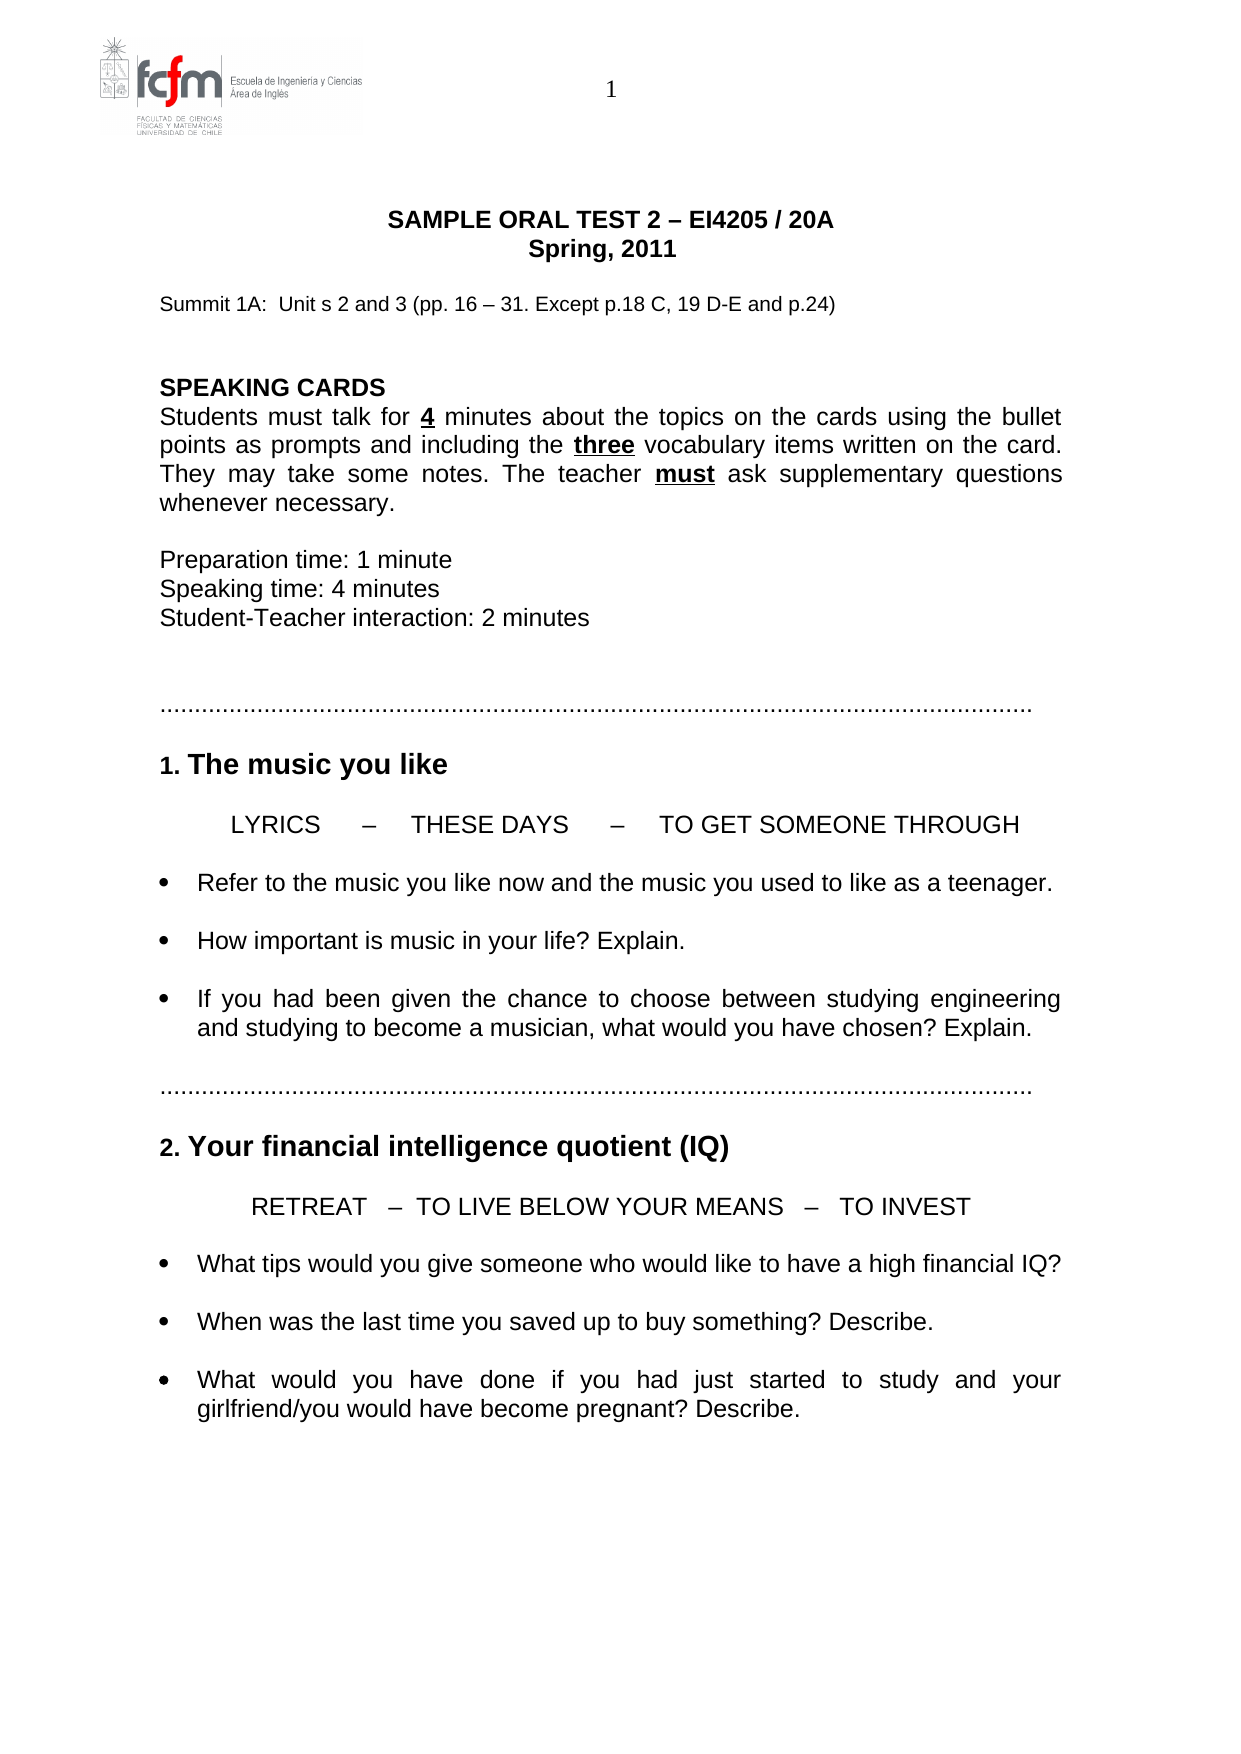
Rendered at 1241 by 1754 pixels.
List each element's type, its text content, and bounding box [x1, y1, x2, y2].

text .............................................................................................................................. [159, 1071, 1063, 1099]
text LYRICS – THESE DAYS – TO GET SOMEONE THROUGH [47, 810, 1162, 839]
text Student-Teacher interaction: 2 minutes [159, 603, 1063, 632]
text Spring, 2011 [159, 234, 1063, 263]
text Speaking time: 4 minutes [159, 574, 1063, 603]
list What would you have done if you had just started to study and your girlfriend/you would have become pregnant? Describe. [159, 1365, 1063, 1423]
text 2. Your financial intelligence quotient (IQ) [159, 1129, 1063, 1162]
text Preparation time: 1 minute [159, 545, 1063, 574]
subtitle Summit 1A: Unit s 2 and 3 (pp. 16 – 31. Except p.18 C, 19 D-E and p.24) [159, 291, 1063, 315]
list If you had been given the chance to choose between studying engineering and studying to become a musician, what would you have chosen? Explain. [159, 984, 1063, 1042]
text RETREAT – TO LIVE BELOW YOUR MEANS – TO INVEST [159, 1191, 1063, 1220]
list How important is music in your life? Explain. [159, 926, 1063, 955]
text .............................................................................................................................. [159, 689, 1063, 718]
list Refer to the music you like now and the music you used to like as a teenager. [159, 868, 1063, 897]
list What tips would you give someone who would like to have a high financial IQ? [159, 1249, 1063, 1278]
text Students must talk for 4 minutes about the topics on the cards using the bullet points as prompts and including the three vocabulary items written on the card. They may take some notes. The teacher must ask supplementary questions whenever necessary. [159, 402, 1063, 517]
subtitle SAMPLE ORAL TEST 2 – EI4205 / 20A [159, 205, 1063, 234]
text SPEAKING CARDS [159, 373, 1063, 402]
text 1. The music you like [159, 747, 1063, 781]
list When was the last time you saved up to buy something? Describe. [159, 1307, 1063, 1336]
picture [100, 37, 363, 135]
